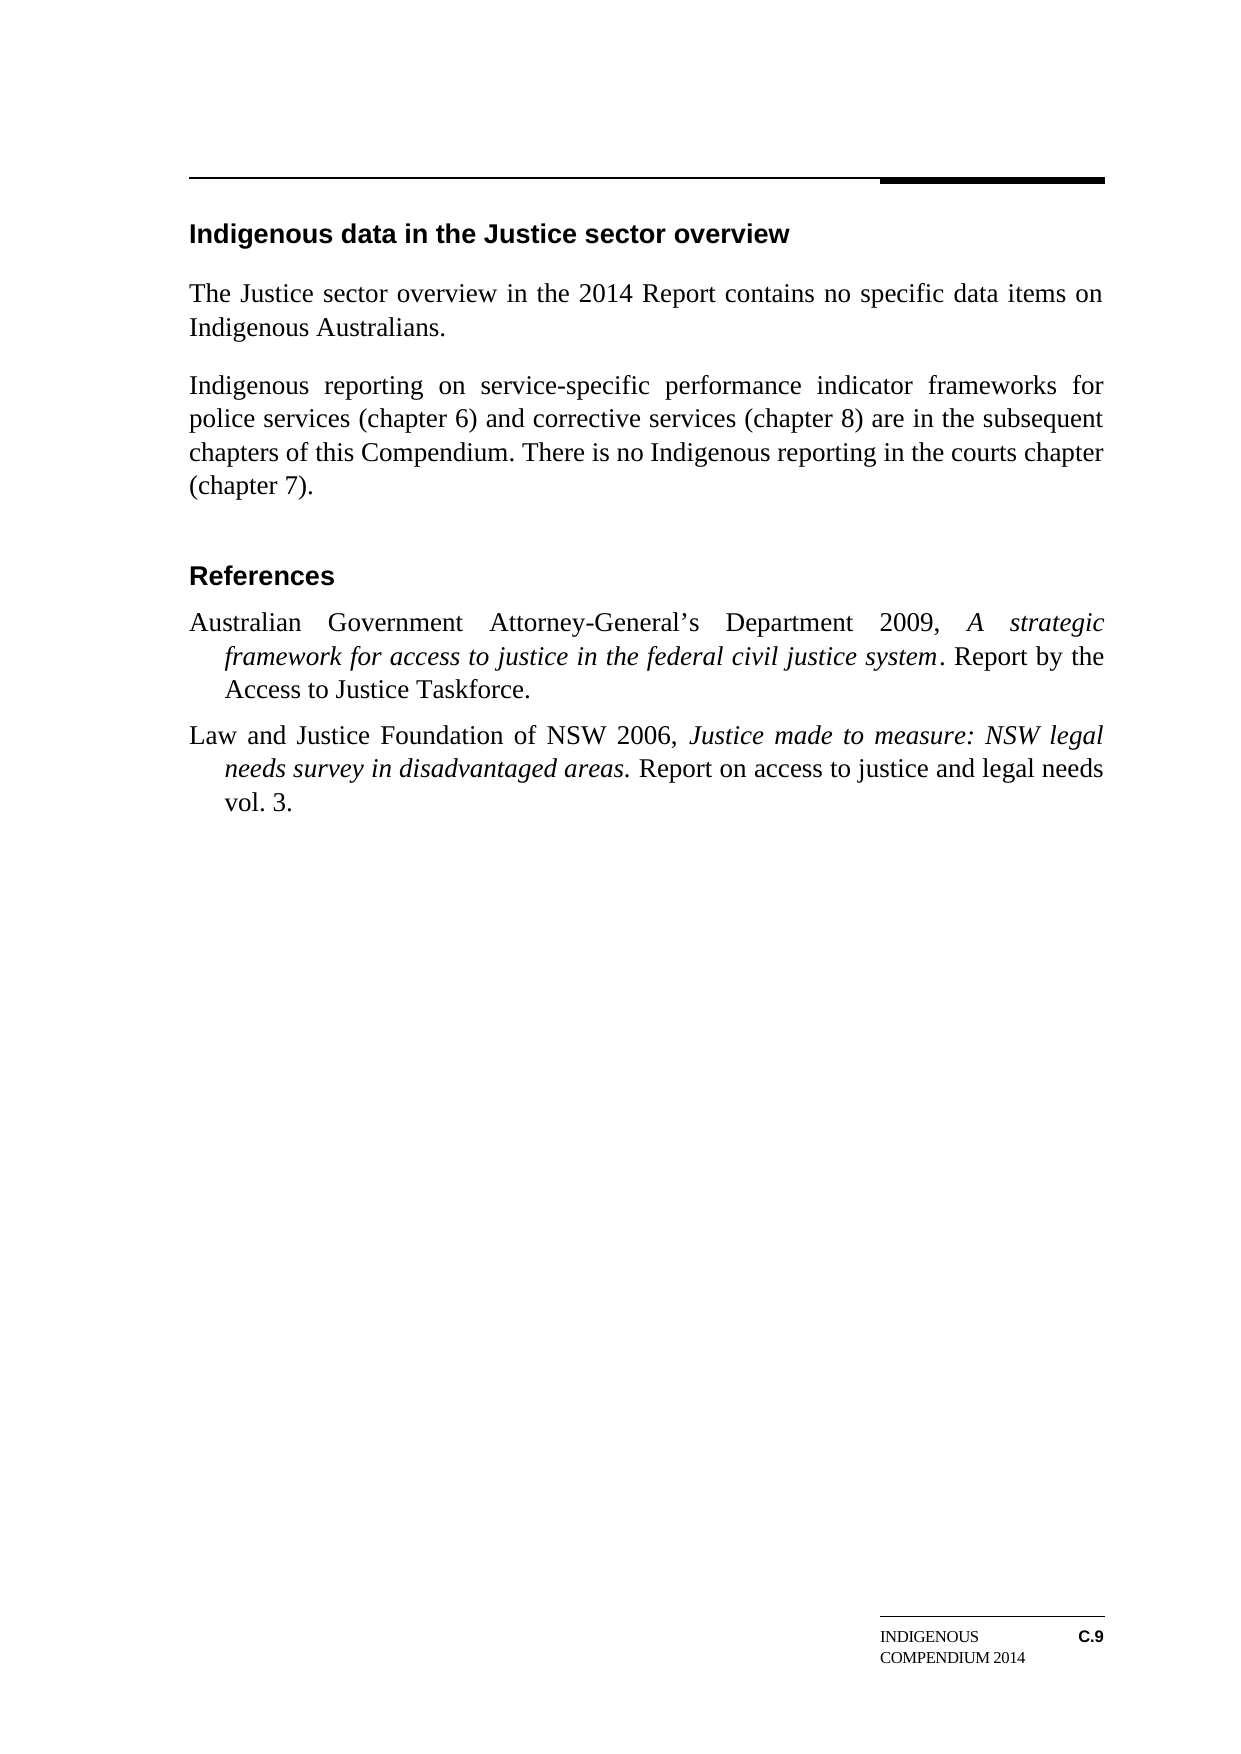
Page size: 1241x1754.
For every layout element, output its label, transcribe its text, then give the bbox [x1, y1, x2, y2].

subtitle Indigenous data in the Justice sector overview [189, 217, 1104, 250]
text Law and Justice Foundation of NSW 2006, Justice made to measure: NSW legal needs survey in disadvantaged areas. Report on access to justice and legal needs vol. 3. [189, 717, 1104, 817]
text Australian Government Attorney-General’s Department 2009, A strategic framework for access to justice in the federal civil justice system. Report by the Access to Justice Taskforce. [189, 604, 1104, 704]
text Indigenous reporting on service-specific performance indicator frameworks for police services (chapter 6) and corrective services (chapter 8) are in the subsequent chapters of this Compendium. There is no Indigenous reporting in the courts chapter (chapter 7). [189, 367, 1104, 500]
subtitle References [189, 558, 1104, 592]
text The Justice sector overview in the 2014 Report contains no specific data items on Indigenous Australians. [189, 275, 1104, 342]
